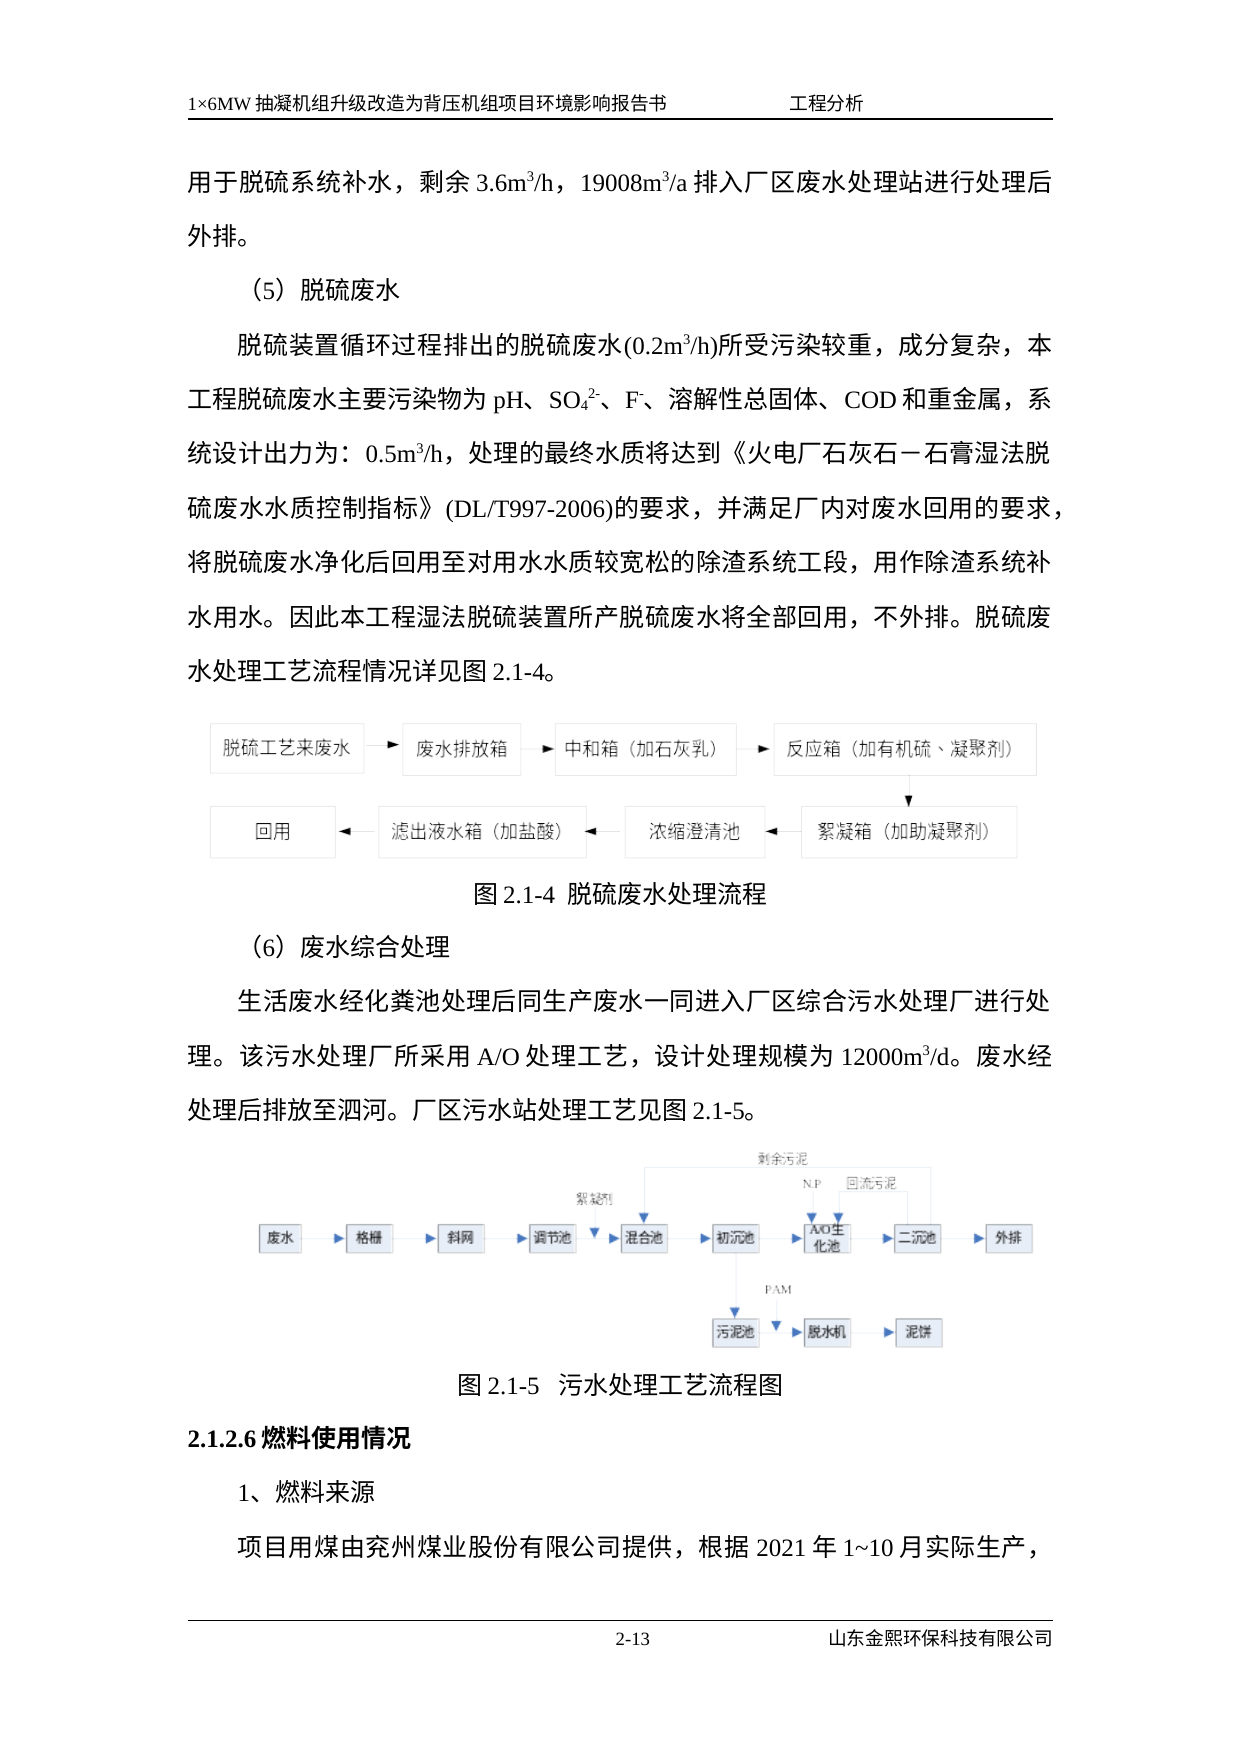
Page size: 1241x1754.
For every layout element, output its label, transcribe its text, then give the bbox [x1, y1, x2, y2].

text 图2.1-4 脱硫废水处理流程 [187, 876, 1053, 911]
text （5）脱硫废水 [187, 271, 1053, 307]
text 脱硫装置循环过程排出的脱硫废水(0.2m3/h)所受污染较重，成分复杂，本工程脱硫废水主要污染物为pH、SO42-、F-、溶解性总固体、COD和重金属，系统设计出力为：0.5m3/h，处理的最终水质将达到《火电厂石灰石－石膏湿法脱硫废水水质控制指标》(DL/T997-2006)的要求，并满足厂内对废水回用的要求，将脱硫废水净化后回用至对用水水质较宽松的除渣系统工段，用作除渣系统补水用水。因此本工程湿法脱硫装置所产脱硫废水将全部回用，不外排。脱硫废水处理工艺流程情况详见图2.1-4。 [187, 325, 1053, 688]
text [187, 162, 1053, 253]
text （6）废水综合处理 [187, 927, 1053, 964]
text 图2.1-5 污水处理工艺流程图 [187, 1367, 1053, 1401]
text 生活废水经化粪池处理后同生产废水一同进入厂区综合污水处理厂进行处理。该污水处理厂所采用A/O处理工艺，设计处理规模为12000m3/d。废水经处理后排放至泗河。厂区污水站处理工艺见图2.1-5。 [187, 982, 1053, 1127]
text 1、燃料来源 [187, 1473, 1053, 1509]
text 2.1.2.6燃料使用情况 [187, 1418, 1053, 1455]
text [187, 1527, 1053, 1563]
